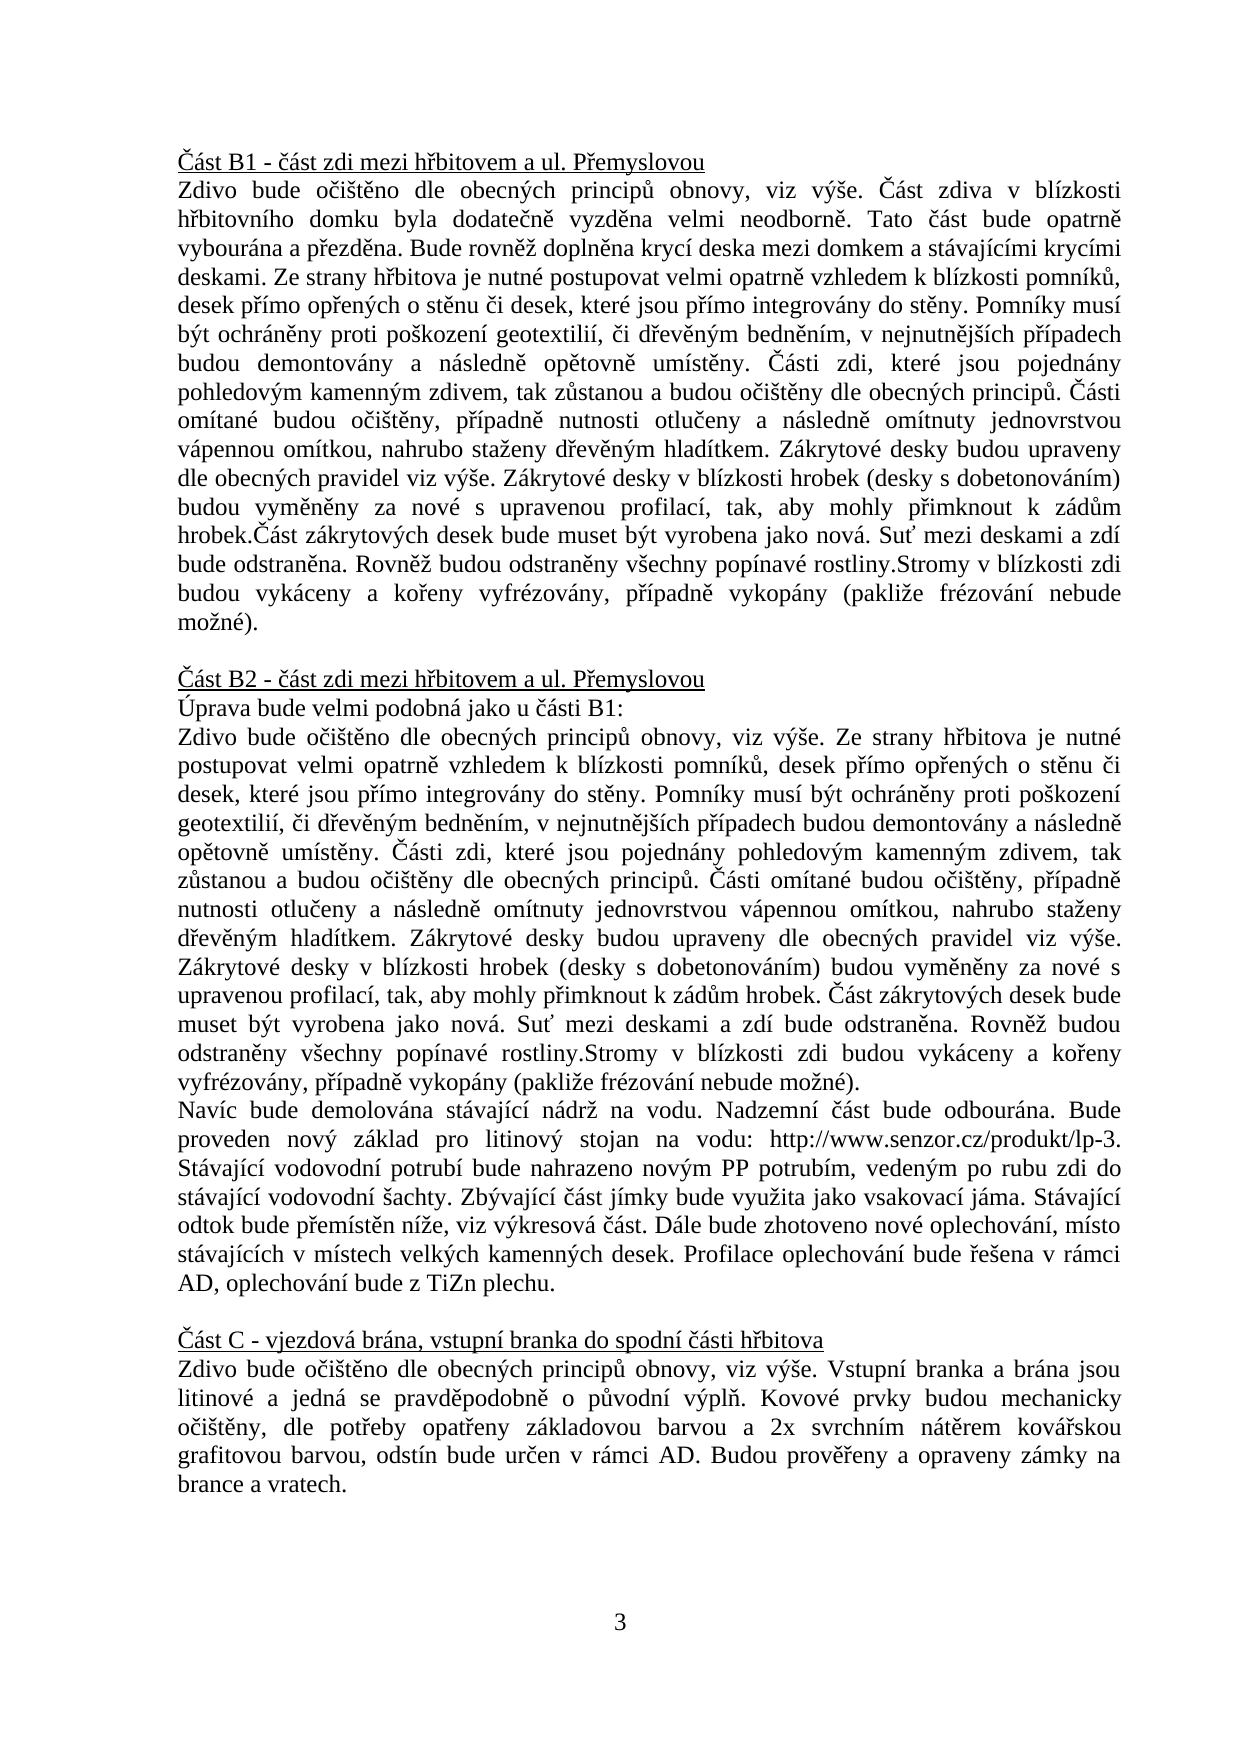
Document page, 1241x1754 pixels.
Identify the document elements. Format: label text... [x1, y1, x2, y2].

text Část B1 - část zdi mezi hřbitovem a ul. Přemyslovou [177, 147, 1122, 176]
text Úprava bude velmi podobná jako u části B1: [177, 693, 1122, 722]
text Zdivo bude očištěno dle obecných principů obnovy, viz výše. Část zdiva v blízkosti hřbitovního domku byla dodatečně vyzděna velmi neodborně. Tato část bude opatrně vybourána a přezděna. Bude rovněž doplněna krycí deska mezi domkem a stávajícími krycími deskami. Ze strany hřbitova je nutné postupovat velmi opatrně vzhledem k blízkosti pomníků, desek přímo opřených o stěnu či desek, které jsou přímo integrovány do stěny. Pomníky musí být ochráněny proti poškození geotextilií, či dřevěným bedněním, v nejnutnějších případech budou demontovány a následně opětovně umístěny. Části zdi, které jsou pojednány pohledovým kamenným zdivem, tak zůstanou a budou očištěny dle obecných principů. Části omítané budou očištěny, případně nutnosti otlučeny a následně omítnuty jednovrstvou vápennou omítkou, nahrubo staženy dřevěným hladítkem. Zákrytové desky budou upraveny dle obecných pravidel viz výše. Zákrytové desky v blízkosti hrobek (desky s dobetonováním) budou vyměněny za nové s upravenou profilací, tak, aby mohly přimknout k zádům hrobek.Část zákrytových desek bude muset být vyrobena jako nová. Suť mezi deskami a zdí bude odstraněna. Rovněž budou odstraněny všechny popínavé rostliny.Stromy v blízkosti zdi budou vykáceny a kořeny vyfrézovány, případně vykopány (pakliže frézování nebude možné). [177, 176, 1122, 636]
text Zdivo bude očištěno dle obecných principů obnovy, viz výše. Vstupní branka a brána jsou litinové a jedná se pravděpodobně o původní výplň. Kovové prvky budou mechanicky očištěny, dle potřeby opatřeny základovou barvou a 2x svrchním nátěrem kovářskou grafitovou barvou, odstín bude určen v rámci AD. Budou prověřeny a opraveny zámky na brance a vratech. [177, 1354, 1122, 1498]
text Zdivo bude očištěno dle obecných principů obnovy, viz výše. Ze strany hřbitova je nutné postupovat velmi opatrně vzhledem k blízkosti pomníků, desek přímo opřených o stěnu či desek, které jsou přímo integrovány do stěny. Pomníky musí být ochráněny proti poškození geotextilií, či dřevěným bedněním, v nejnutnějších případech budou demontovány a následně opětovně umístěny. Části zdi, které jsou pojednány pohledovým kamenným zdivem, tak zůstanou a budou očištěny dle obecných principů. Části omítané budou očištěny, případně nutnosti otlučeny a následně omítnuty jednovrstvou vápennou omítkou, nahrubo staženy dřevěným hladítkem. Zákrytové desky budou upraveny dle obecných pravidel viz výše. Zákrytové desky v blízkosti hrobek (desky s dobetonováním) budou vyměněny za nové s upravenou profilací, tak, aby mohly přimknout k zádům hrobek. Část zákrytových desek bude muset být vyrobena jako nová. Suť mezi deskami a zdí bude odstraněna. Rovněž budou odstraněny všechny popínavé rostliny.Stromy v blízkosti zdi budou vykáceny a kořeny vyfrézovány, případně vykopány (pakliže frézování nebude možné). [177, 722, 1122, 1096]
text Část C - vjezdová brána, vstupní branka do spodní části hřbitova [177, 1326, 1122, 1354]
text Navíc bude demolována stávající nádrž na vodu. Nadzemní část bude odbourána. Bude proveden nový základ pro litinový stojan na vodu: http://www.senzor.cz/produkt/lp-3. Stávající vodovodní potrubí bude nahrazeno novým PP potrubím, vedeným po rubu zdi do stávající vodovodní šachty. Zbývající část jímky bude využita jako vsakovací jáma. Stávající odtok bude přemístěn níže, viz výkresová část. Dále bude zhotoveno nové oplechování, místo stávajících v místech velkých kamenných desek. Profilace oplechování bude řešena v rámci AD, oplechování bude z TiZn plechu. [177, 1096, 1122, 1297]
text Část B2 - část zdi mezi hřbitovem a ul. Přemyslovou [177, 664, 1122, 693]
